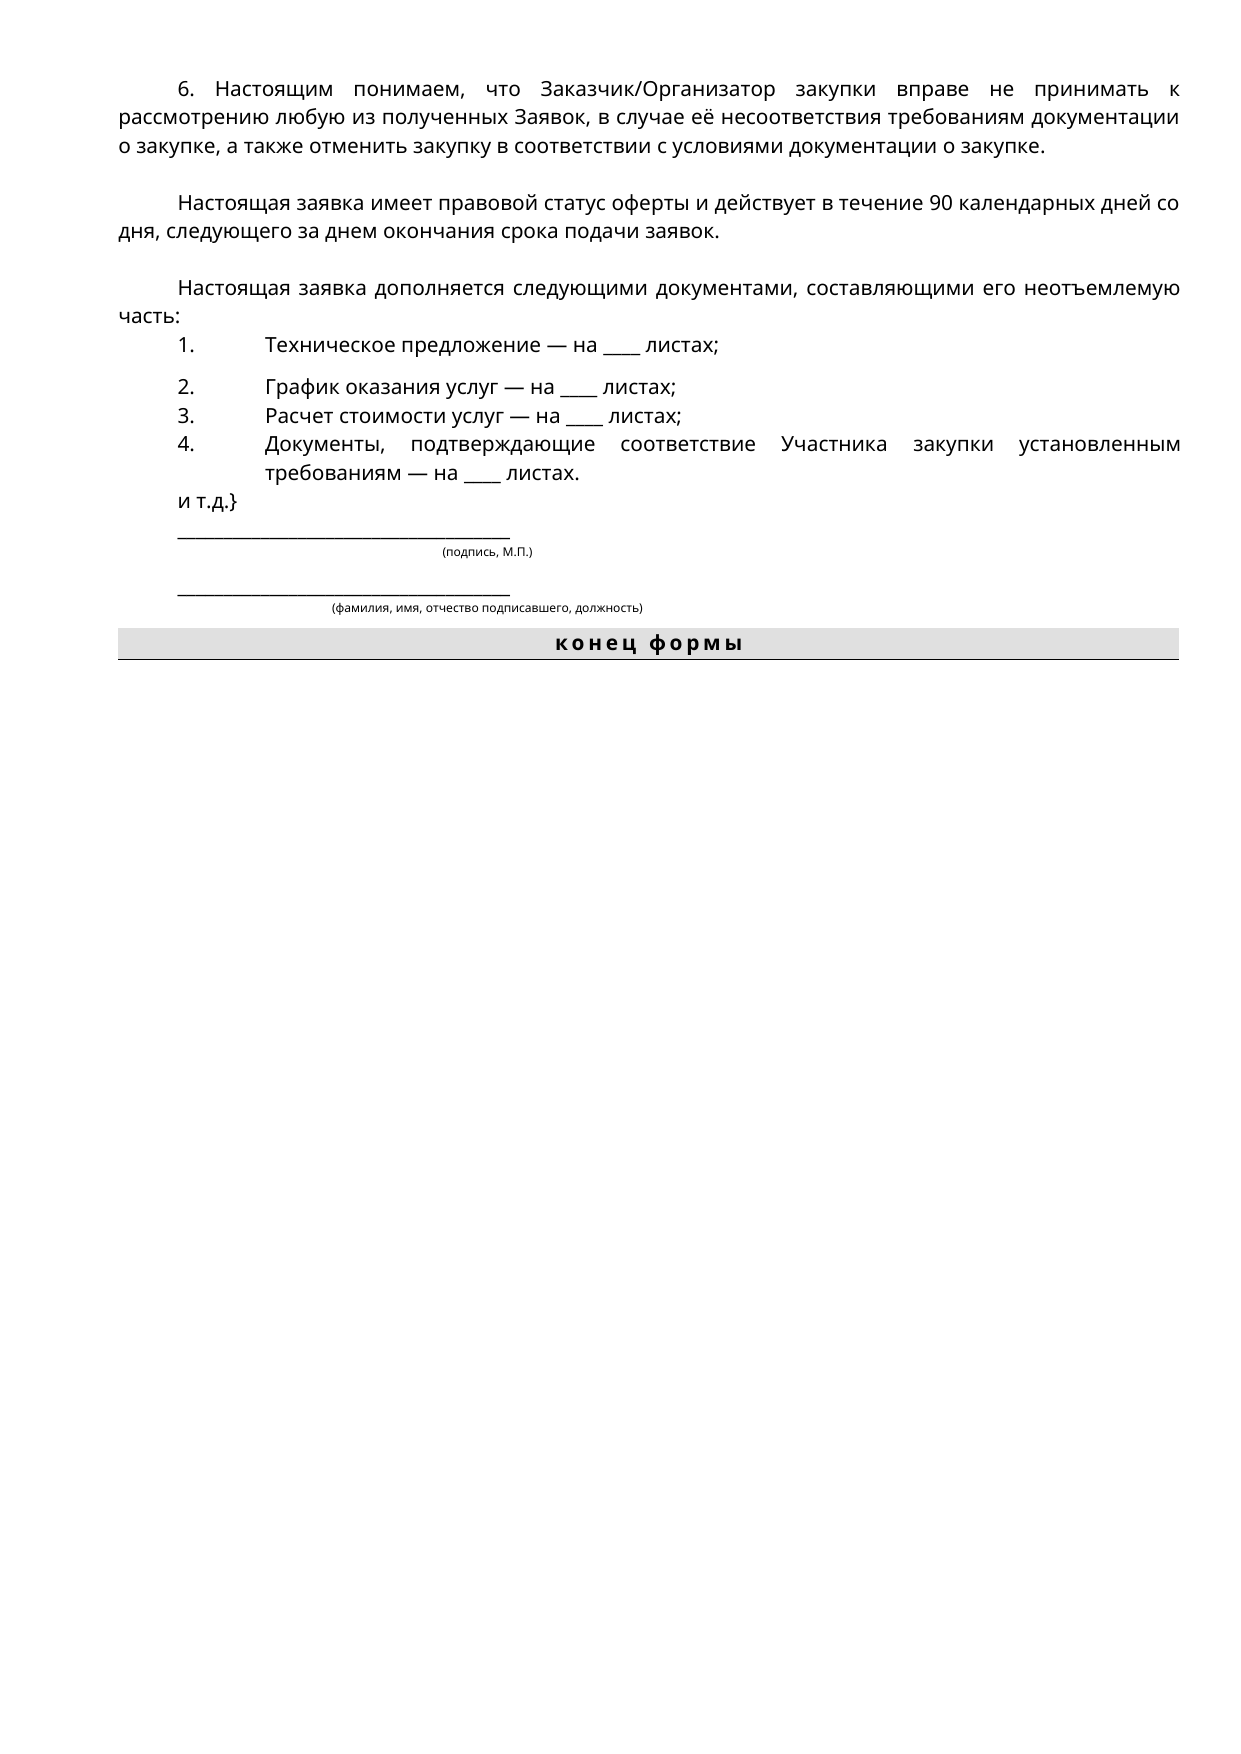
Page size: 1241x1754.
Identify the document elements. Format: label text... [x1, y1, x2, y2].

text 6. Настоящим понимаем, что Заказчик/Организатор закупки вправе не принимать к рассмотрению любую из полученных Заявок, в случае её несоответствия требованиям документации о закупке, а также отменить закупку в соответствии с условиями документации о закупке. [118, 74, 1181, 159]
text ____________________________________ [118, 514, 1181, 543]
text и т.д.} [118, 486, 1181, 514]
text Настоящая заявка имеет правовой статус оферты и действует в течение 90 календарных дней со дня, следующего за днем окончания срока подачи заявок. [118, 188, 1181, 244]
list Документы, подтверждающие соответствие Участника закупки установленным требованиям — на ____ листах. [177, 429, 1181, 486]
text (подпись, М.П.) [118, 543, 797, 571]
list График оказания услуг — на ____ листах; [177, 372, 1181, 401]
text ____________________________________ [118, 571, 1181, 600]
list Техническое предложение — на ____ листах; [177, 330, 1181, 358]
text конец формы [118, 628, 1179, 659]
text Настоящая заявка дополняется следующими документами, составляющими его неотъемлемую часть: [118, 273, 1181, 330]
text (фамилия, имя, отчество подписавшего, должность) [118, 600, 797, 628]
list Расчет стоимости услуг — на ____ листах; [177, 401, 1181, 429]
